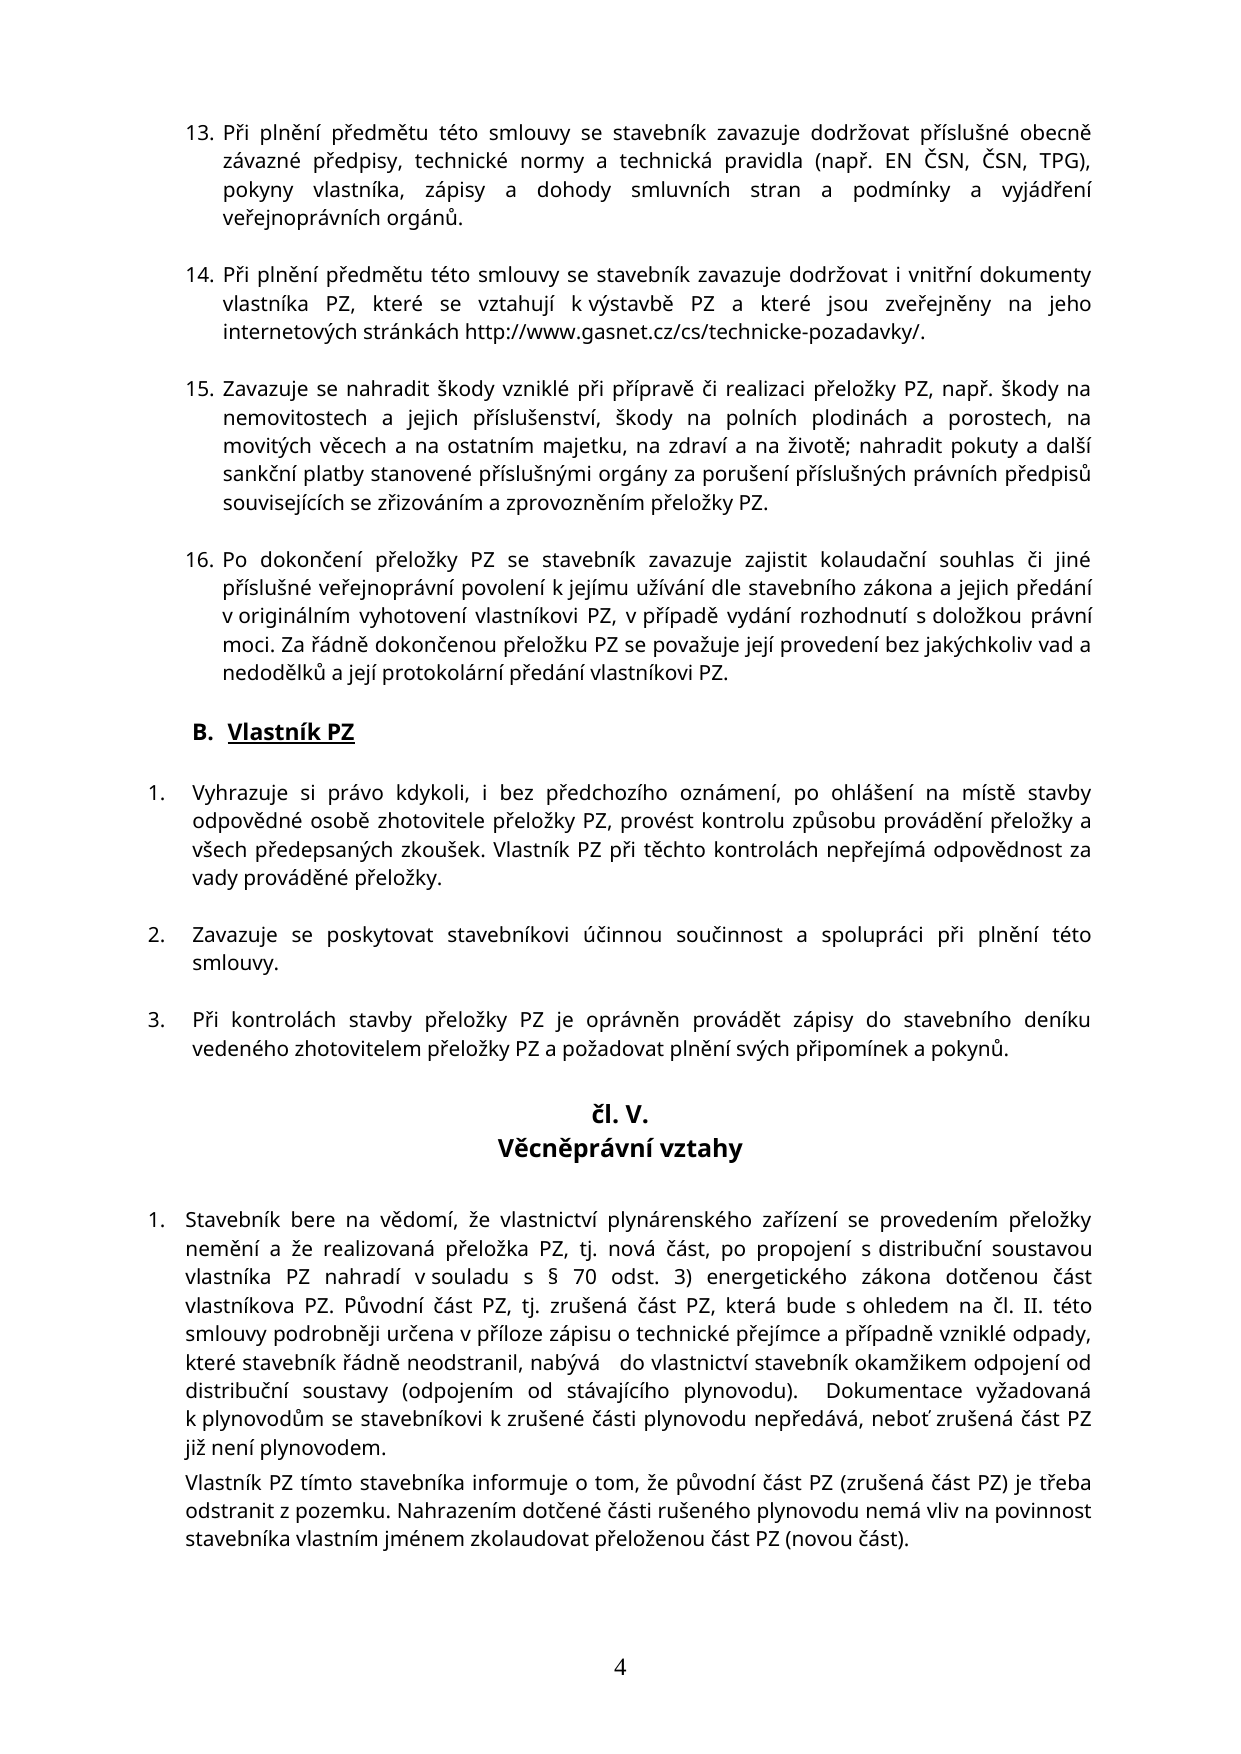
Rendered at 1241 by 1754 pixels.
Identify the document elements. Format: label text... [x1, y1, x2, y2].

list Vlastník PZ [192, 715, 1093, 747]
list Zavazuje se nahradit škody vzniklé při přípravě či realizaci přeložky PZ, např. škody na nemovitostech a jejich příslušenství, škody na polních plodinách a porostech, na movitých věcech a na ostatním majetku, na zdraví a na životě; nahradit pokuty a další sankční platby stanovené příslušnými orgány za porušení příslušných právních předpisů souvisejících se zřizováním a zprovozněním přeložky PZ. [185, 374, 1093, 516]
list Při plnění předmětu této smlouvy se stavebník zavazuje dodržovat příslušné obecně závazné předpisy, technické normy a technická pravidla (např. EN ČSN, ČSN, TPG), pokyny vlastníka, zápisy a dohody smluvních stran a podmínky a vyjádření veřejnoprávních orgánů. [185, 118, 1093, 232]
list Při plnění předmětu této smlouvy se stavebník zavazuje dodržovat i vnitřní dokumenty vlastníka PZ, které se vztahují k výstavbě PZ a které jsou zveřejněny na jeho internetových stránkách http://www.gasnet.cz/cs/technicke-pozadavky/. [185, 260, 1093, 346]
text čl. V. [148, 1097, 1093, 1131]
list Vyhrazuje si právo kdykoli, i bez předchozího oznámení, po ohlášení na místě stavby odpovědné osobě zhotovitele přeložky PZ, provést kontrolu způsobu provádění přeložky a všech předepsaných zkoušek. Vlastník PZ při těchto kontrolách nepřejímá odpovědnost za vady prováděné přeložky. [148, 778, 1093, 892]
list Zavazuje se poskytovat stavebníkovi účinnou součinnost a spolupráci při plnění této smlouvy. [148, 920, 1093, 977]
subtitle Věcněprávní vztahy [148, 1131, 1093, 1165]
list Stavebník bere na vědomí, že vlastnictví plynárenského zařízení se provedením přeložky nemění a že realizovaná přeložka PZ, tj. nová část, po propojení s distribuční soustavou vlastníka PZ nahradí v souladu s § 70 odst. 3) energetického zákona dotčenou část vlastníkova PZ. Původní část PZ, tj. zrušená část PZ, která bude s ohledem na čl. II. této smlouvy podrobněji určena v příloze zápisu o technické přejímce a případně vzniklé odpady, které stavebník řádně neodstranil, nabývá do vlastnictví stavebník okamžikem odpojení od distribuční soustavy (odpojením od stávajícího plynovodu). Dokumentace vyžadovaná k plynovodům se stavebníkovi k zrušené části plynovodu nepředává, neboť zrušená část PZ již není plynovodem. [148, 1205, 1093, 1461]
text Vlastník PZ tímto stavebníka informuje o tom, že původní část PZ (zrušená část PZ) je třeba odstranit z pozemku. Nahrazením dotčené části rušeného plynovodu nemá vliv na povinnost stavebníka vlastním jménem zkolaudovat přeloženou část PZ (novou část). [185, 1468, 1093, 1553]
list Po dokončení přeložky PZ se stavebník zavazuje zajistit kolaudační souhlas či jiné příslušné veřejnoprávní povolení k jejímu užívání dle stavebního zákona a jejich předání v originálním vyhotovení vlastníkovi PZ, v případě vydání rozhodnutí s doložkou právní moci. Za řádně dokončenou přeložku PZ se považuje její provedení bez jakýchkoliv vad a nedodělků a její protokolární předání vlastníkovi PZ. [185, 545, 1093, 687]
list Při kontrolách stavby přeložky PZ je oprávněn provádět zápisy do stavebního deníku vedeného zhotovitelem přeložky PZ a požadovat plnění svých připomínek a pokynů. [148, 1005, 1093, 1062]
